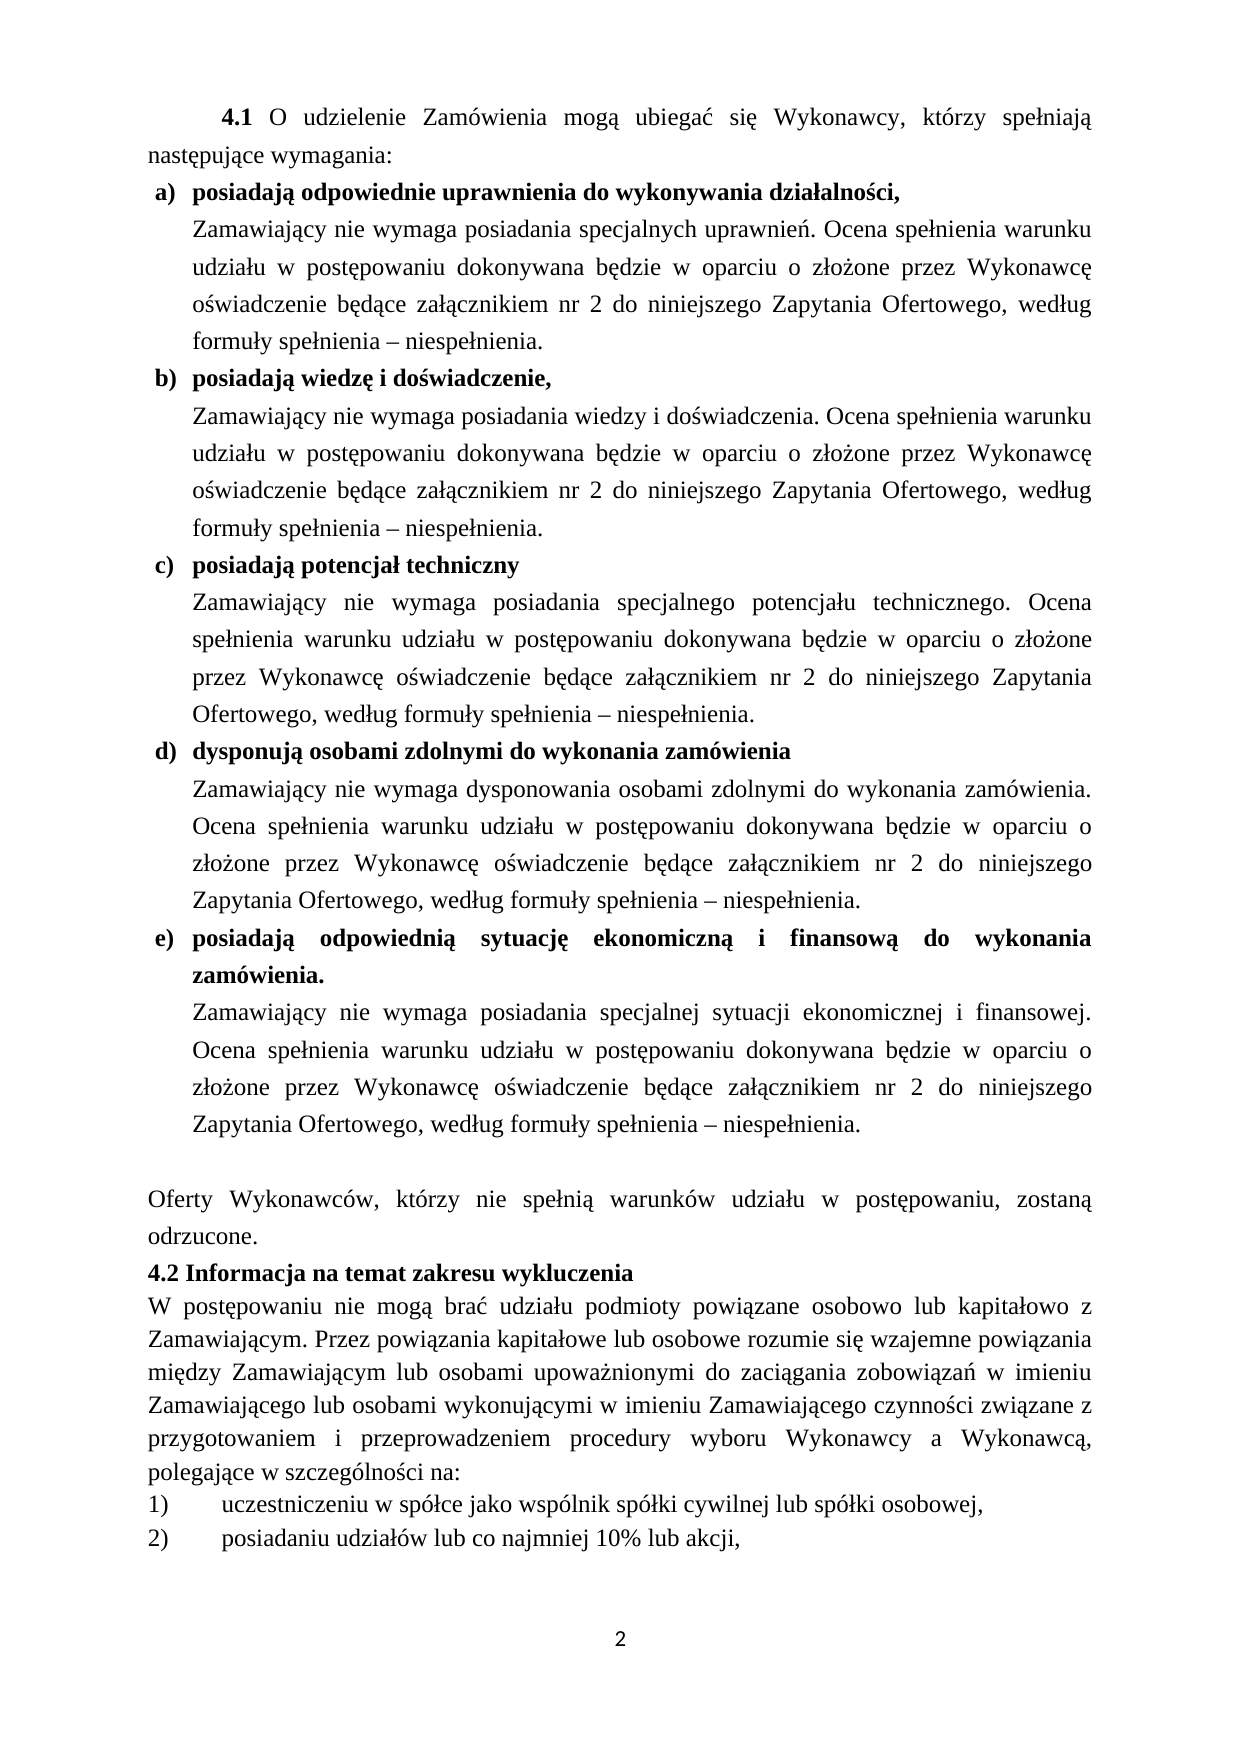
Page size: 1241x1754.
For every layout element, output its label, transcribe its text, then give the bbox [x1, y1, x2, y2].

text 4.2 Informacja na temat zakresu wykluczenia [148, 1258, 1093, 1287]
text Zamawiający nie wymaga dysponowania osobami zdolnymi do wykonania zamówienia. Ocena spełnienia warunku udziału w postępowaniu dokonywana będzie w oparciu o złożone przez Wykonawcę oświadczenie będące załącznikiem nr 2 do niniejszego Zapytania Ofertowego, według formuły spełnienia – niespełnienia. [192, 774, 1093, 914]
text 1) uczestniczeniu w spółce jako wspólnik spółki cywilnej lub spółki osobowej, [148, 1489, 1093, 1518]
list dysponują osobami zdolnymi do wykonania zamówienia [154, 736, 1093, 765]
text W postępowaniu nie mogą brać udziału podmioty powiązane osobowo lub kapitałowo z Zamawiającym. Przez powiązania kapitałowe lub osobowe rozumie się wzajemne powiązania między Zamawiającym lub osobami upoważnionymi do zaciągania zobowiązań w imieniu Zamawiającego lub osobami wykonującymi w imieniu Zamawiającego czynności związane z przygotowaniem i przeprowadzeniem procedury wyboru Wykonawcy a Wykonawcą, polegające w szczególności na: [148, 1291, 1093, 1485]
text Zamawiający nie wymaga posiadania specjalnych uprawnień. Ocena spełnienia warunku udziału w postępowaniu dokonywana będzie w oparciu o złożone przez Wykonawcę oświadczenie będące załącznikiem nr 2 do niniejszego Zapytania Ofertowego, według formuły spełnienia – niespełnienia. [192, 214, 1093, 355]
text 2) posiadaniu udziałów lub co najmniej 10% lub akcji, [148, 1523, 1093, 1551]
text Zamawiający nie wymaga posiadania specjalnej sytuacji ekonomicznej i finansowej. Ocena spełnienia warunku udziału w postępowaniu dokonywana będzie w oparciu o złożone przez Wykonawcę oświadczenie będące załącznikiem nr 2 do niniejszego Zapytania Ofertowego, według formuły spełnienia – niespełnienia. [192, 997, 1093, 1138]
list posiadają odpowiednią sytuację ekonomiczną i finansową do wykonania zamówienia. [154, 923, 1093, 989]
list posiadają odpowiednie uprawnienia do wykonywania działalności, [154, 177, 1093, 206]
text 4.1 O udzielenie Zamówienia mogą ubiegać się Wykonawcy, którzy spełniają następujące wymagania: [148, 102, 1093, 168]
text Zamawiający nie wymaga posiadania wiedzy i doświadczenia. Ocena spełnienia warunku udziału w postępowaniu dokonywana będzie w oparciu o złożone przez Wykonawcę oświadczenie będące załącznikiem nr 2 do niniejszego Zapytania Ofertowego, według formuły spełnienia – niespełnienia. [192, 401, 1093, 541]
list posiadają wiedzę i doświadczenie, [154, 363, 1093, 392]
text Zamawiający nie wymaga posiadania specjalnego potencjału technicznego. Ocena spełnienia warunku udziału w postępowaniu dokonywana będzie w oparciu o złożone przez Wykonawcę oświadczenie będące załącznikiem nr 2 do niniejszego Zapytania Ofertowego, według formuły spełnienia – niespełnienia. [192, 587, 1093, 728]
list posiadają potencjał techniczny [154, 550, 1093, 579]
text Oferty Wykonawców, którzy nie spełnią warunków udziału w postępowaniu, zostaną odrzucone. [148, 1184, 1093, 1250]
